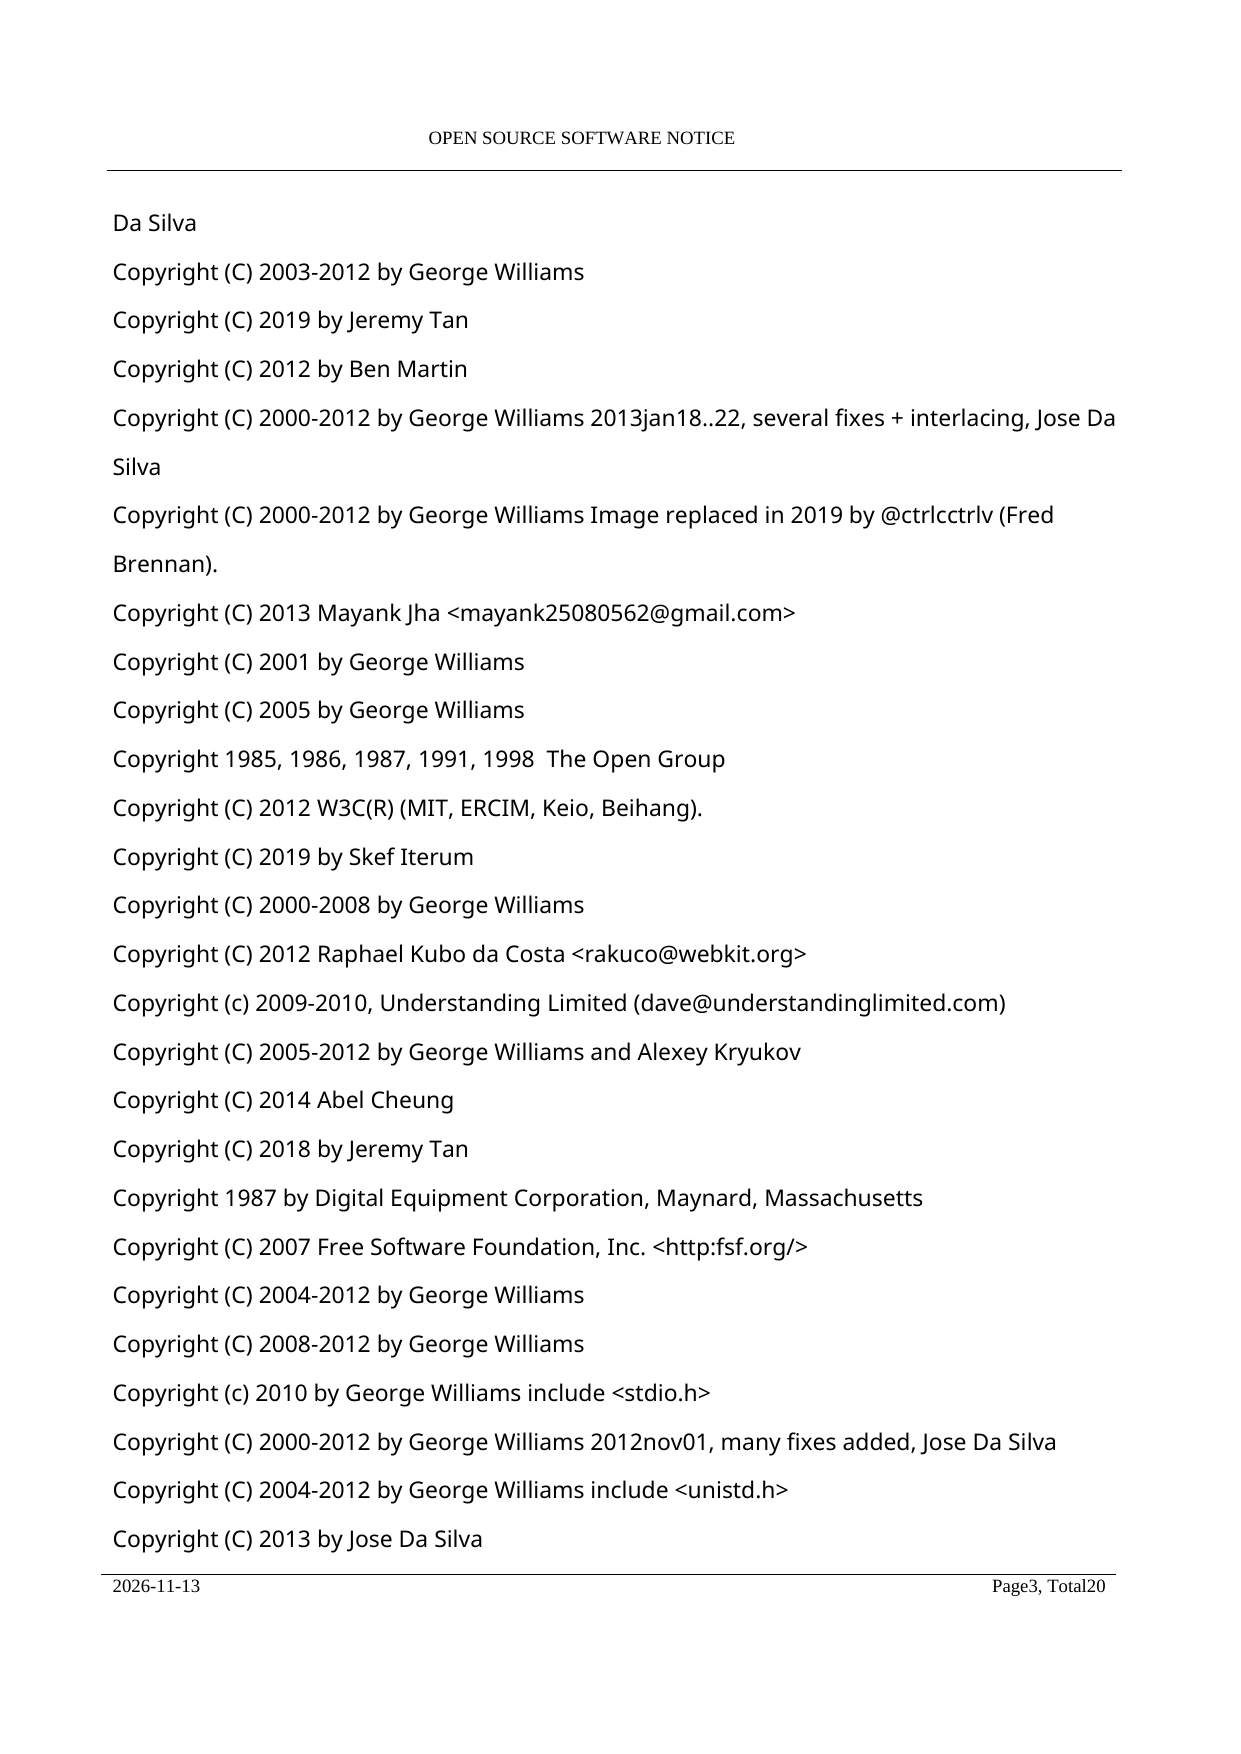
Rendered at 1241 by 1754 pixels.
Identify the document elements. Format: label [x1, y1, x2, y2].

text [112, 206, 1128, 1555]
